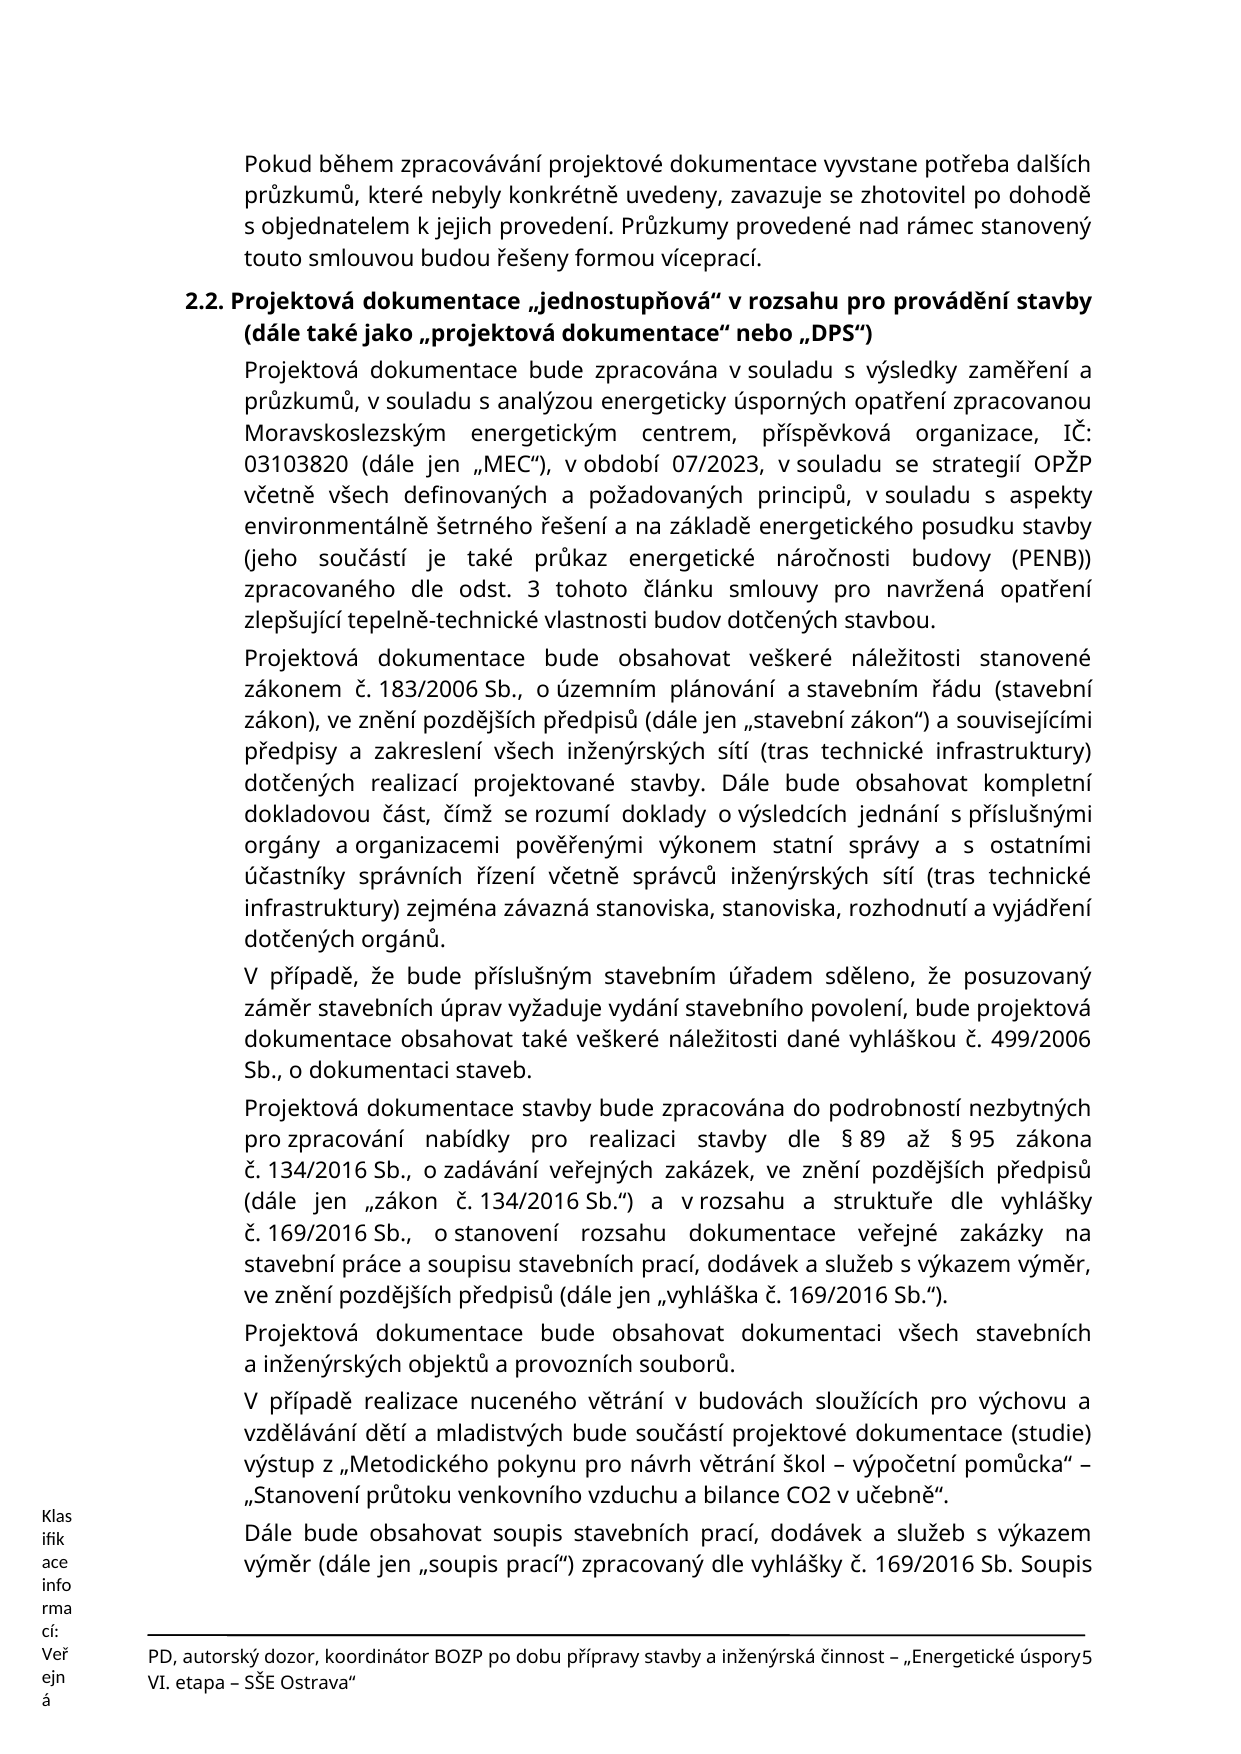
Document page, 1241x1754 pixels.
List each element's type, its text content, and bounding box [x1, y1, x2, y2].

list Projektová dokumentace „jednostupňová“ v rozsahu pro provádění stavby (dále také jako „projektová dokumentace“ nebo „DPS“) [185, 285, 1092, 348]
text Pokud během zpracovávání projektové dokumentace vyvstane potřeba dalších průzkumů, které nebyly konkrétně uvedeny, zavazuje se zhotovitel po dohodě s objednatelem k jejich provedení. Průzkumy provedené nad rámec stanovený touto smlouvou budou řešeny formou víceprací. [244, 148, 1092, 273]
text Projektová dokumentace bude zpracována v souladu s výsledky zaměření a průzkumů, v souladu s analýzou energeticky úsporných opatření zpracovanou Moravskoslezským energetickým centrem, příspěvková organizace, IČ: 03103820 (dále jen „MEC“), v období 07/2023, v souladu se strategií OPŽP včetně všech definovaných a požadovaných principů, v souladu s aspekty environmentálně šetrného řešení a na základě energetického posudku stavby (jeho součástí je také průkaz energetické náročnosti budovy (PENB)) zpracovaného dle odst. 3 tohoto článku smlouvy pro navržená opatření zlepšující tepelně-technické vlastnosti budov dotčených stavbou. [244, 354, 1092, 635]
text Projektová dokumentace bude obsahovat dokumentaci všech stavebních a inženýrských objektů a provozních souborů. [244, 1316, 1092, 1379]
text Projektová dokumentace bude obsahovat veškeré náležitosti stanovené zákonem č. 183/2006 Sb., o územním plánování a stavebním řádu (stavební zákon), ve znění pozdějších předpisů (dále jen „stavební zákon“) a souvisejícími předpisy a zakreslení všech inženýrských sítí (tras technické infrastruktury) dotčených realizací projektované stavby. Dále bude obsahovat kompletní dokladovou část, čímž se rozumí doklady o výsledcích jednání s příslušnými orgány a organizacemi pověřenými výkonem statní správy a s ostatními účastníky správních řízení včetně správců inženýrských sítí (tras technické infrastruktury) zejména závazná stanoviska, stanoviska, rozhodnutí a vyjádření dotčených orgánů. [244, 641, 1092, 954]
text V případě realizace nuceného větrání v budovách sloužících pro výchovu a vzdělávání dětí a mladistvých bude součástí projektové dokumentace (studie) výstup z „Metodického pokynu pro návrh větrání škol – výpočetní pomůcka“ – „Stanovení průtoku venkovního vzduchu a bilance CO2 v učebně“. [244, 1385, 1092, 1510]
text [244, 1516, 1092, 1579]
text V případě, že bude příslušným stavebním úřadem sděleno, že posuzovaný záměr stavebních úprav vyžaduje vydání stavebního povolení, bude projektová dokumentace obsahovat také veškeré náležitosti dané vyhláškou č. 499/2006 Sb., o dokumentaci staveb. [244, 960, 1092, 1085]
text Projektová dokumentace stavby bude zpracována do podrobností nezbytných pro zpracování nabídky pro realizaci stavby dle § 89 až § 95 zákona č. 134/2016 Sb., o zadávání veřejných zakázek, ve znění pozdějších předpisů (dále jen „zákon č. 134/2016 Sb.“) a v rozsahu a struktuře dle vyhlášky č. 169/2016 Sb., o stanovení rozsahu dokumentace veřejné zakázky na stavební práce a soupisu stavebních prací, dodávek a služeb s výkazem výměr, ve znění pozdějších předpisů (dále jen „vyhláška č. 169/2016 Sb.“). [244, 1091, 1092, 1310]
